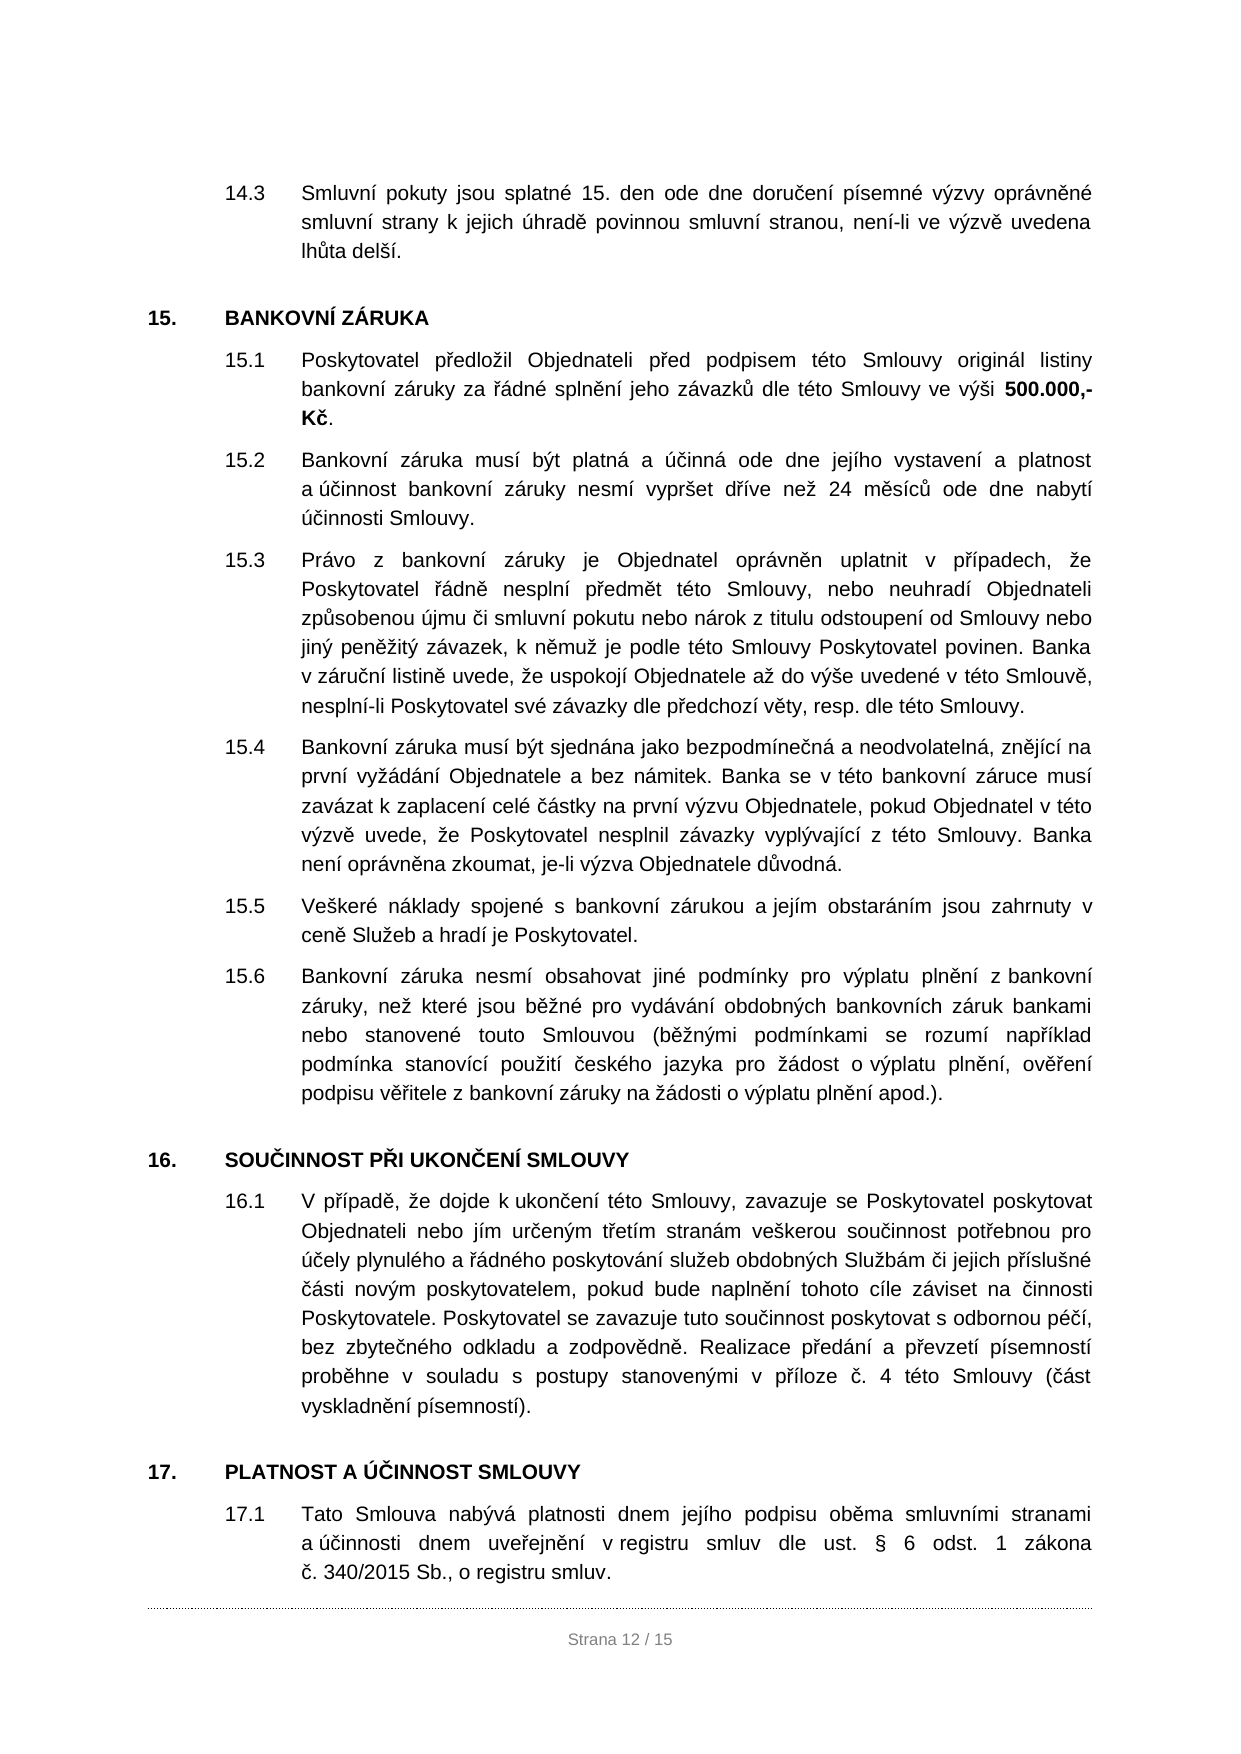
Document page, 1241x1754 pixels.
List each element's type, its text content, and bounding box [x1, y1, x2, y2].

text Tato Smlouva nabývá platnosti dnem jejího podpisu oběma smluvními stranami a účinnosti dnem uveřejnění v registru smluv dle ust. § 6 odst. 1 zákona č. 340/2015 Sb., o registru smluv. [224, 1498, 1092, 1586]
text SOUČINNOST PŘI UKONČENÍ SMLOUVY [148, 1144, 1092, 1173]
text PLATNOST A ÚČINNOST SMLOUVY [148, 1456, 1092, 1486]
text Bankovní záruka musí být platná a účinná ode dne jejího vystavení a platnost a účinnost bankovní záruky nesmí vypršet dříve než 24 měsíců ode dne nabytí účinnosti Smlouvy. [224, 444, 1092, 531]
text V případě, že dojde k ukončení této Smlouvy, zavazuje se Poskytovatel poskytovat Objednateli nebo jím určeným třetím stranám veškerou součinnost potřebnou pro účely plynulého a řádného poskytování služeb obdobných Službám či jejich příslušné části novým poskytovatelem, pokud bude naplnění tohoto cíle záviset na činnosti Poskytovatele. Poskytovatel se zavazuje tuto součinnost poskytovat s odbornou péčí, bez zbytečného odkladu a zodpovědně. Realizace předání a převzetí písemností proběhne v souladu s postupy stanovenými v příloze č. 4 této Smlouvy (část vyskladnění písemností). [224, 1186, 1092, 1419]
text Veškeré náklady spojené s bankovní zárukou a jejím obstaráním jsou zahrnuty v ceně Služeb a hradí je Poskytovatel. [224, 890, 1092, 948]
text Bankovní záruka musí být sjednána jako bezpodmínečná a neodvolatelná, znějící na první vyžádání Objednatele a bez námitek. Banka se v této bankovní záruce musí zavázat k zaplacení celé částky na první výzvu Objednatele, pokud Objednatel v této výzvě uvede, že Poskytovatel nesplnil závazky vyplývající z této Smlouvy. Banka není oprávněna zkoumat, je-li výzva Objednatele důvodná. [224, 731, 1092, 877]
text Bankovní záruka nesmí obsahovat jiné podmínky pro výplatu plnění z bankovní záruky, než které jsou běžné pro vydávání obdobných bankovních záruk bankami nebo stanovené touto Smlouvou (běžnými podmínkami se rozumí například podmínka stanovící použití českého jazyka pro žádost o výplatu plnění, ověření podpisu věřitele z bankovní záruky na žádosti o výplatu plnění apod.). [224, 961, 1092, 1106]
text Poskytovatel předložil Objednateli před podpisem této Smlouvy originál listiny bankovní záruky za řádné splnění jeho závazků dle této Smlouvy ve výši 500.000,- Kč. [224, 344, 1092, 431]
text Právo z bankovní záruky je Objednatel oprávněn uplatnit v případech, že Poskytovatel řádně nesplní předmět této Smlouvy, nebo neuhradí Objednateli způsobenou újmu či smluvní pokutu nebo nárok z titulu odstoupení od Smlouvy nebo jiný peněžitý závazek, k němuž je podle této Smlouvy Poskytovatel povinen. Banka v záruční listině uvede, že uspokojí Objednatele až do výše uvedené v této Smlouvě, nesplní-li Poskytovatel své závazky dle předchozí věty, resp. dle této Smlouvy. [224, 544, 1092, 719]
text BANKOVNÍ ZÁRUKA [148, 302, 1092, 331]
text Smluvní pokuty jsou splatné 15. den ode dne doručení písemné výzvy oprávněné smluvní strany k jejich úhradě povinnou smluvní stranou, není-li ve výzvě uvedena lhůta delší. [224, 177, 1092, 265]
